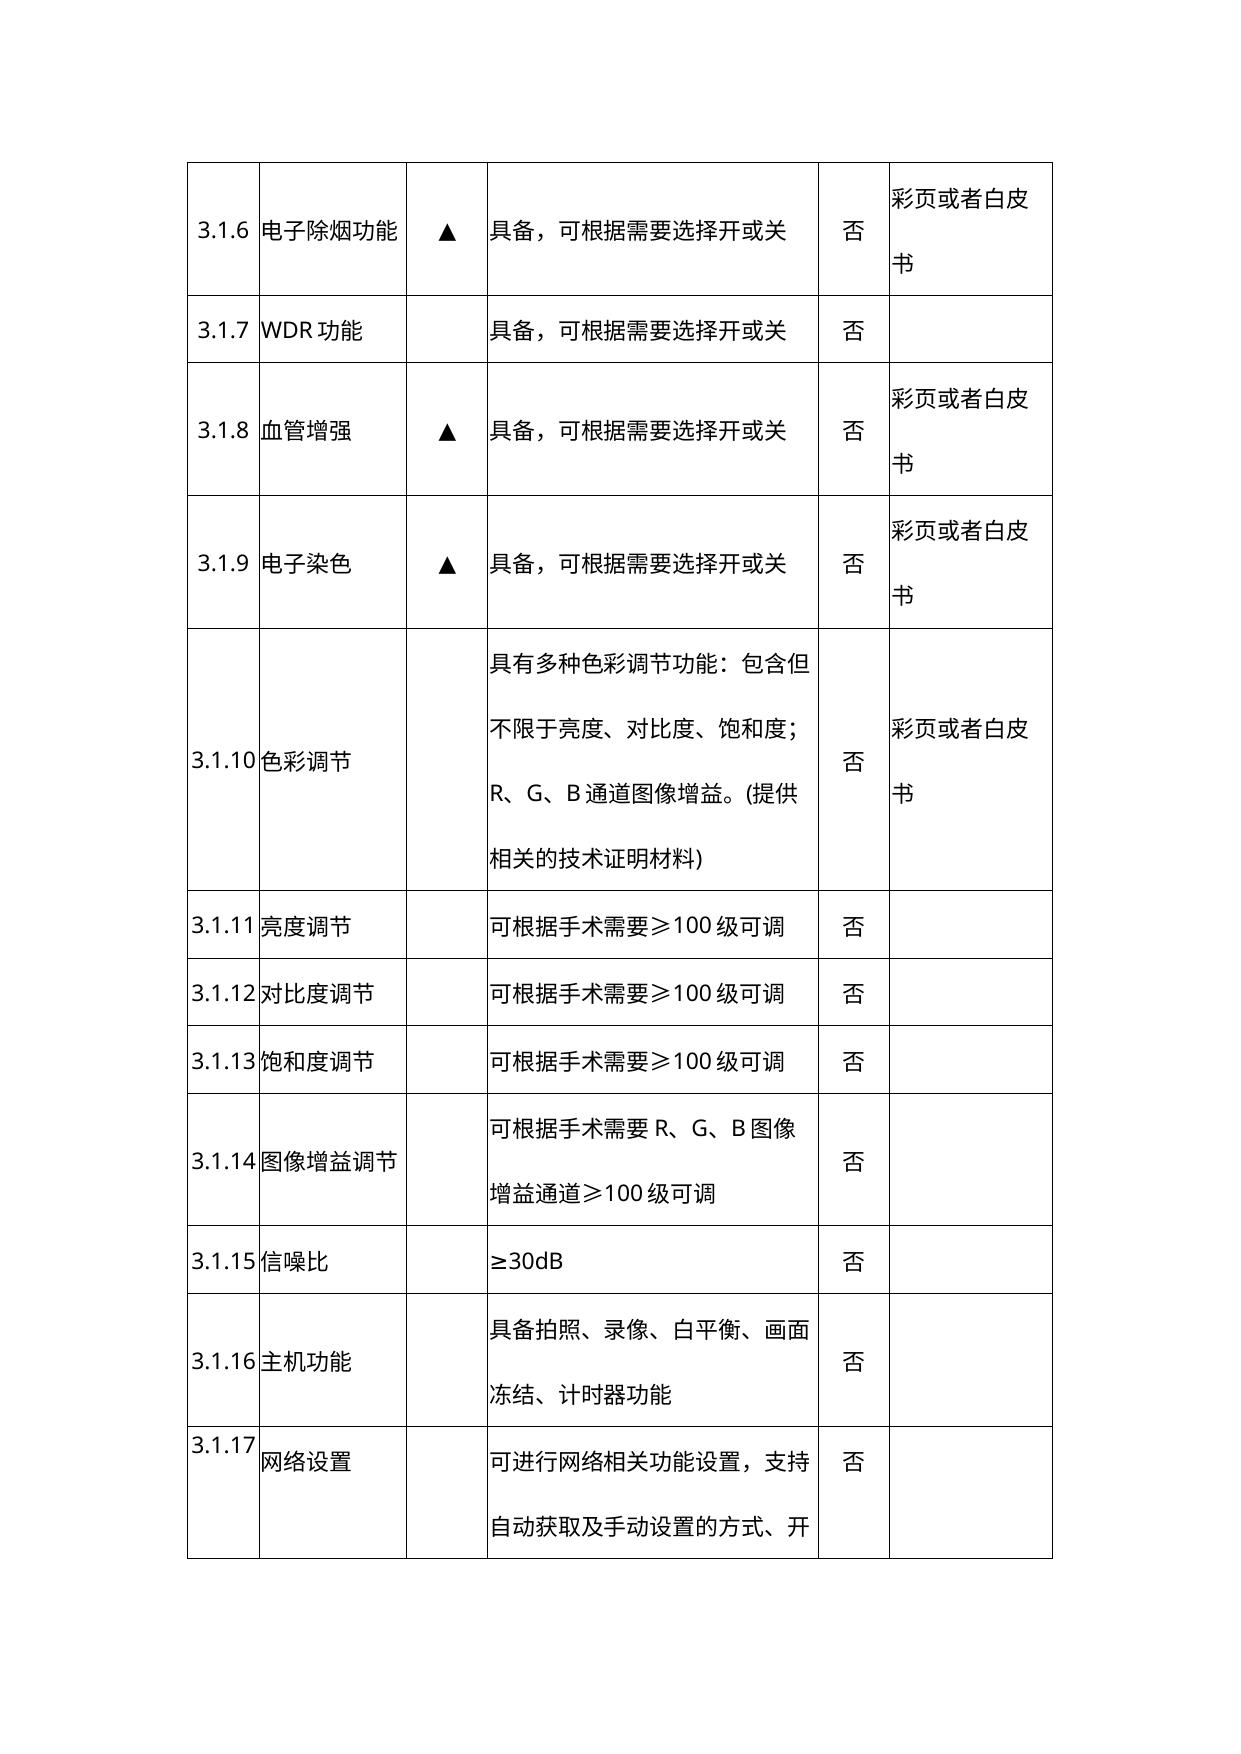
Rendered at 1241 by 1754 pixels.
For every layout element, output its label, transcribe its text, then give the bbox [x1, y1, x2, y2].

table_cell ▲ [407, 163, 487, 294]
table_cell ▲ [407, 496, 487, 627]
table_cell 彩页或者白皮书 [890, 629, 1052, 890]
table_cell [488, 1427, 818, 1558]
table_cell 否 [819, 163, 889, 294]
table_cell [407, 629, 487, 890]
table_cell [407, 296, 487, 362]
table_cell [407, 1427, 487, 1558]
table_cell 具有多种色彩调节功能：包含但不限于亮度、对比度、饱和度；R、G、B通道图像增益。(提供相关的技术证明材料) [488, 629, 818, 890]
table_cell [890, 296, 1052, 362]
table_cell 3.1.15 [188, 1226, 259, 1293]
table_cell 否 [819, 296, 889, 362]
table_cell 可根据手术需要R、G、B图像增益通道≥100级可调 [488, 1094, 818, 1225]
table_cell 具备，可根据需要选择开或关 [488, 163, 818, 294]
table_cell [890, 1226, 1052, 1293]
table_cell [407, 1094, 487, 1225]
table_cell 否 [819, 363, 889, 495]
table_cell [890, 1094, 1052, 1225]
table_cell 图像增益调节 [260, 1094, 406, 1225]
table_cell [407, 959, 487, 1025]
table_cell [890, 891, 1052, 958]
table_cell 否 [819, 1226, 889, 1293]
table_cell ▲ [407, 363, 487, 495]
table_cell 饱和度调节 [260, 1026, 406, 1093]
table_cell 可根据手术需要≥100级可调 [488, 1026, 818, 1093]
table_cell 否 [819, 1427, 889, 1558]
table_cell 电子染色 [260, 496, 406, 627]
table_cell [890, 1427, 1052, 1558]
table_cell 可根据手术需要≥100级可调 [488, 891, 818, 958]
table_cell [407, 1026, 487, 1093]
table_cell 否 [819, 629, 889, 890]
table_cell 3.1.14 [188, 1094, 259, 1225]
table_cell 色彩调节 [260, 629, 406, 890]
table_cell [407, 1226, 487, 1293]
table_cell 否 [819, 959, 889, 1025]
table_cell 主机功能 [260, 1294, 406, 1426]
table_cell 3.1.11 [188, 891, 259, 958]
table_cell 否 [819, 496, 889, 627]
table_cell 3.1.13 [188, 1026, 259, 1093]
table_cell 3.1.12 [188, 959, 259, 1025]
table_cell 亮度调节 [260, 891, 406, 958]
table_cell 3.1.10 [188, 629, 259, 890]
table_cell 彩页或者白皮书 [890, 363, 1052, 495]
table_cell [890, 959, 1052, 1025]
table_cell 对比度调节 [260, 959, 406, 1025]
table_cell 信噪比 [260, 1226, 406, 1293]
table_cell 否 [819, 1026, 889, 1093]
table_cell [407, 891, 487, 958]
table_cell 3.1.9 [188, 496, 259, 627]
table_cell 电子除烟功能 [260, 163, 406, 294]
table_cell 否 [819, 1294, 889, 1426]
table_cell 3.1.6 [188, 163, 259, 294]
table_cell 具备，可根据需要选择开或关 [488, 296, 818, 362]
table_cell 具备，可根据需要选择开或关 [488, 496, 818, 627]
table_cell 彩页或者白皮书 [890, 496, 1052, 627]
table_cell 否 [819, 1094, 889, 1225]
table_cell 血管增强 [260, 363, 406, 495]
table_cell 彩页或者白皮书 [890, 163, 1052, 294]
table_cell 3.1.7 [188, 296, 259, 362]
table_cell WDR功能 [260, 296, 406, 362]
table_cell [890, 1294, 1052, 1426]
table_cell 具备，可根据需要选择开或关 [488, 363, 818, 495]
table_cell 可根据手术需要≥100级可调 [488, 959, 818, 1025]
table_cell 3.1.8 [188, 363, 259, 495]
table_cell 网络设置 [260, 1427, 406, 1558]
table_cell 3.1.17 [188, 1427, 259, 1558]
table_cell 3.1.16 [188, 1294, 259, 1426]
table_cell [890, 1026, 1052, 1093]
table_cell [407, 1294, 487, 1426]
table_cell ≥30dB [488, 1226, 818, 1293]
table_cell 具备拍照、录像、白平衡、画面冻结、计时器功能 [488, 1294, 818, 1426]
table_cell 否 [819, 891, 889, 958]
